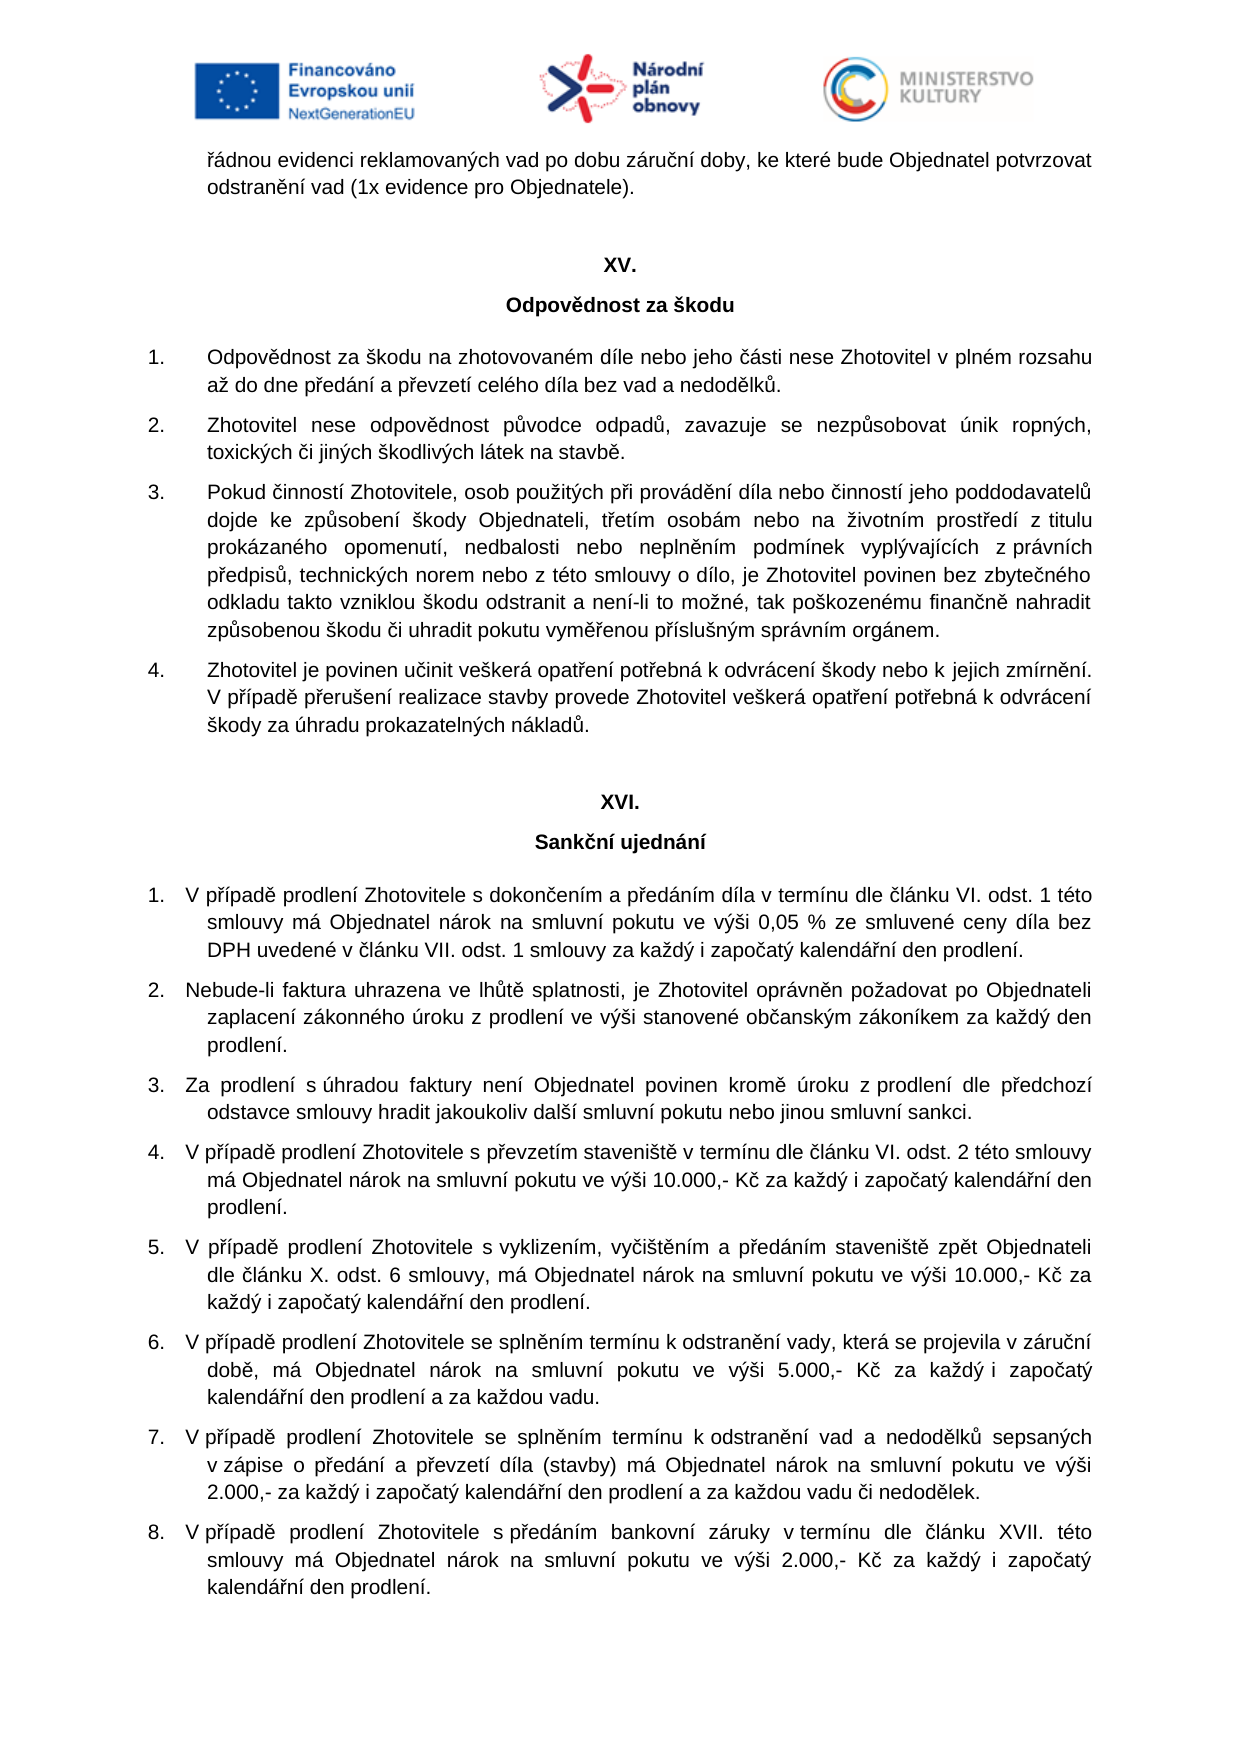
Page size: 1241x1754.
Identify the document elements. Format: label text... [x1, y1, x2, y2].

text XVI. [148, 790, 1092, 814]
list Nebude-li faktura uhrazena ve lhůtě splatnosti, je Zhotovitel oprávněn požadovat po Objednateli zaplacení zákonného úroku z prodlení ve výši stanovené občanským zákoníkem za každý den prodlení. [148, 978, 1092, 1057]
text Odpovědnost za škodu [148, 293, 1092, 317]
list V případě prodlení Zhotovitele se splněním termínu k odstranění vad a nedodělků sepsaných v zápise o předání a převzetí díla (stavby) má Objednatel nárok na smluvní pokutu ve výši 2.000,- za každý i započatý kalendářní den prodlení a za každou vadu či nedodělek. [148, 1425, 1092, 1504]
list Odpovědnost za škodu na zhotovovaném díle nebo jeho části nese Zhotovitel v plném rozsahu až do dne předání a převzetí celého díla bez vad a nedodělků. [148, 345, 1092, 397]
list V případě prodlení Zhotovitele se splněním termínu k odstranění vady, která se projevila v záruční době, má Objednatel nárok na smluvní pokutu ve výši 5.000,- Kč za každý i započatý kalendářní den prodlení a za každou vadu. [148, 1330, 1092, 1409]
list Zhotovitel nese odpovědnost původce odpadů, zavazuje se nezpůsobovat únik ropných, toxických či jiných škodlivých látek na stavbě. [148, 413, 1092, 464]
text Sankční ujednání [148, 830, 1092, 854]
list Zhotovitel je povinen učinit veškerá opatření potřebná k odvrácení škody nebo k jejich zmírnění. V případě přerušení realizace stavby provede Zhotovitel veškerá opatření potřebná k odvrácení škody za úhradu prokazatelných nákladů. [148, 658, 1092, 737]
list Za prodlení s úhradou faktury není Objednatel povinen kromě úroku z prodlení dle předchozí odstavce smlouvy hradit jakoukoliv další smluvní pokutu nebo jinou smluvní sankci. [148, 1073, 1092, 1124]
list V případě prodlení Zhotovitele s převzetím staveniště v termínu dle článku VI. odst. 2 této smlouvy má Objednatel nárok na smluvní pokutu ve výši 10.000,- Kč za každý i započatý kalendářní den prodlení. [148, 1140, 1092, 1219]
list V případě prodlení Zhotovitele s dokončením a předáním díla v termínu dle článku VI. odst. 1 této smlouvy má Objednatel nárok na smluvní pokutu ve výši 0,05 % ze smluvené ceny díla bez DPH uvedené v článku VII. odst. 1 smlouvy za každý i započatý kalendářní den prodlení. [148, 883, 1092, 962]
list Pokud činností Zhotovitele, osob použitých při provádění díla nebo činností jeho poddodavatelů dojde ke způsobení škody Objednateli, třetím osobám nebo na životním prostředí z titulu prokázaného opomenutí, nedbalosti nebo neplněním podmínek vyplývajících z právních předpisů, technických norem nebo z této smlouvy o dílo, je Zhotovitel povinen bez zbytečného odkladu takto vzniklou škodu odstranit a není-li to možné, tak poškozenému finančně nahradit způsobenou škodu či uhradit pokutu vyměřenou příslušným správním orgánem. [148, 480, 1092, 642]
text XV. [148, 253, 1092, 277]
list V případě prodlení Zhotovitele s předáním bankovní záruky v termínu dle článku XVII. této smlouvy má Objednatel nárok na smluvní pokutu ve výši 2.000,- Kč za každý i započatý kalendářní den prodlení. [148, 1520, 1092, 1599]
list V případě prodlení Zhotovitele s vyklizením, vyčištěním a předáním staveniště zpět Objednateli dle článku X. odst. 6 smlouvy, má Objednatel nárok na smluvní pokutu ve výši 10.000,- Kč za každý i započatý kalendářní den prodlení. [148, 1235, 1092, 1314]
picture [147, 31, 1093, 148]
